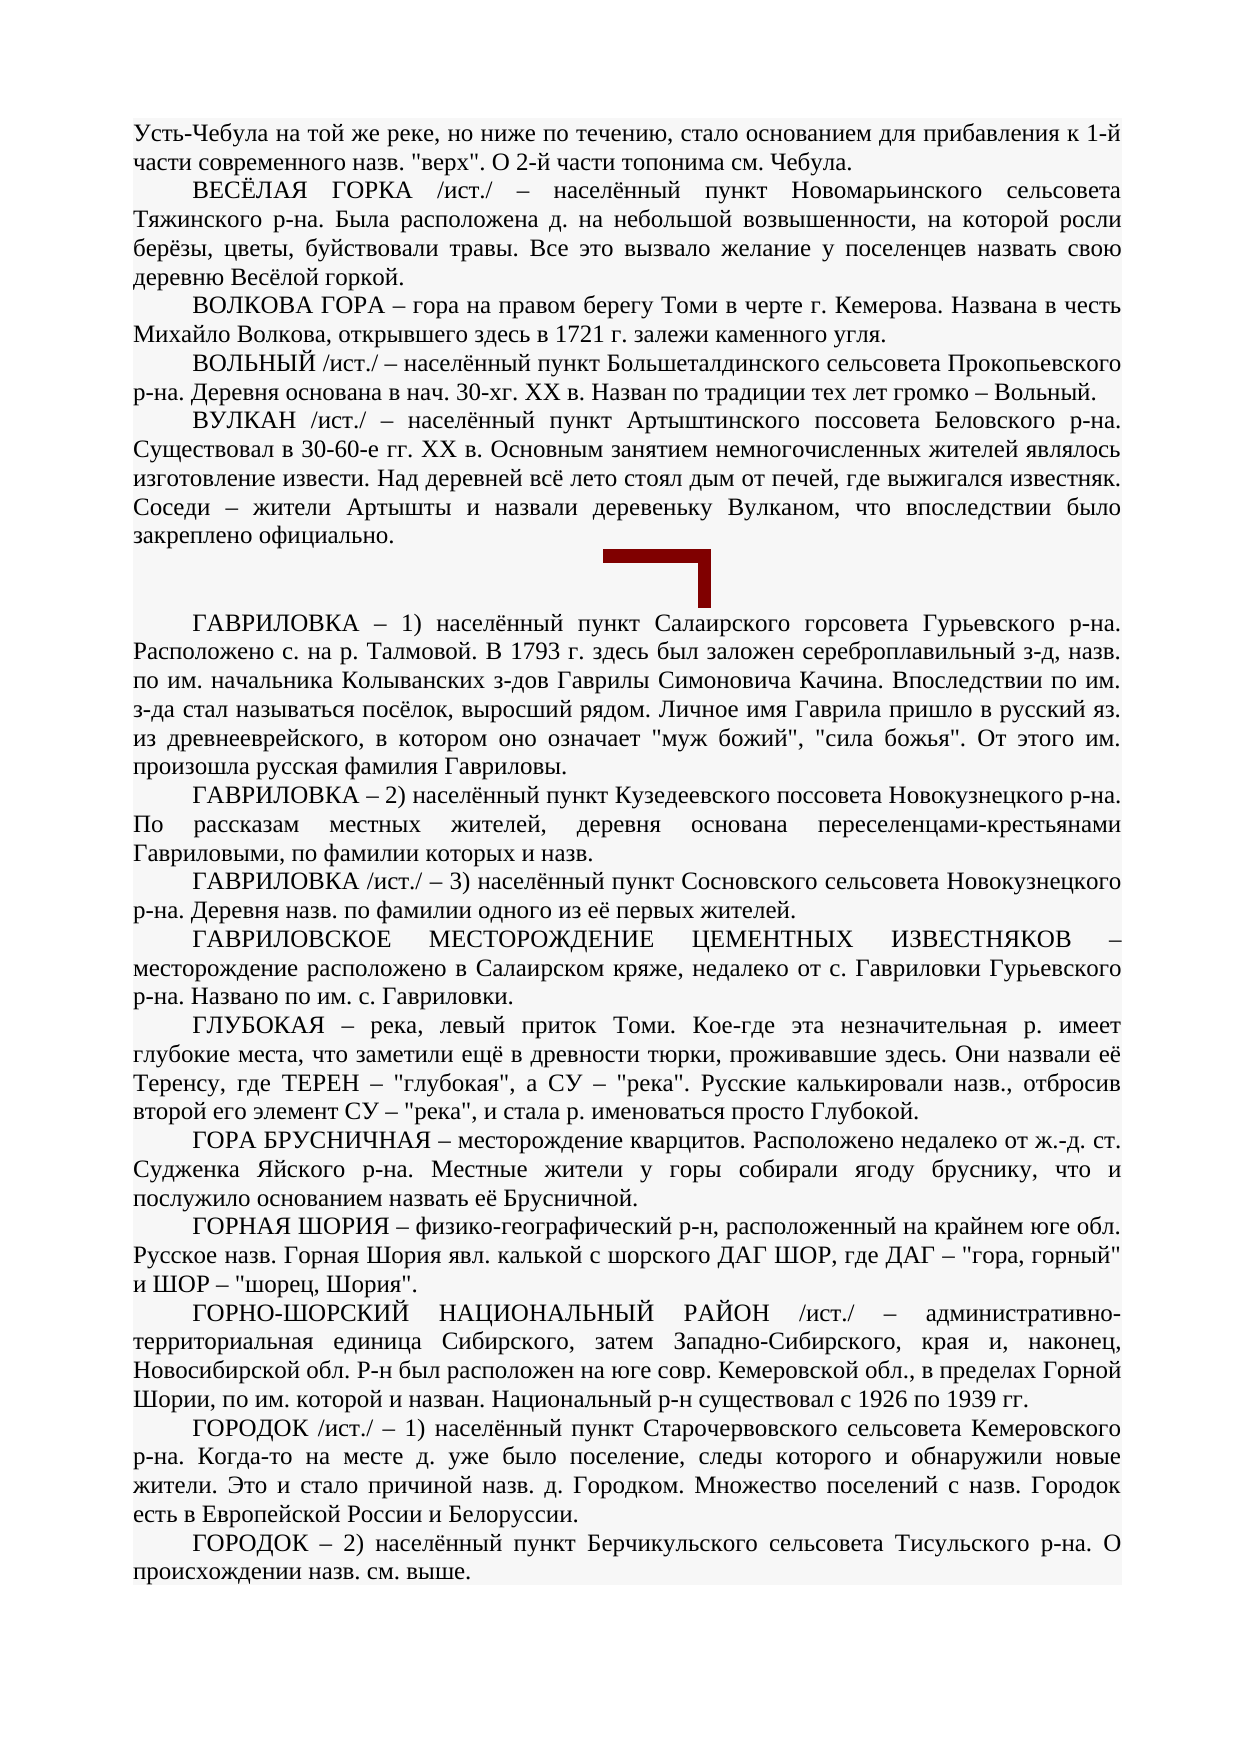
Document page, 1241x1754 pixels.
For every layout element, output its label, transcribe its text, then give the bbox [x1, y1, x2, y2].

text ГОРА БРУСНИЧНАЯ – месторождение кварцитов. Расположено недалеко от ж.-д. ст. Судженка Яйского р-на. Местные жители у горы собирали ягоду бруснику, что и послужило основанием назвать её Брусничной. [133, 1125, 1122, 1211]
text ВОЛЬНЫЙ /ист./ – населённый пункт Большеталдинского сельсовета Прокопьевского р-на. Деревня основана в нач. 30-хг. ХХ в. Назван по традиции тех лет громко – Вольный. [133, 348, 1122, 406]
text ГАВРИЛОВКА – 1) населённый пункт Салаирского горсовета Гурьевского р-на. Расположено с. на р. Талмовой. В 1793 г. здесь был заложен сереброплавильный з-д, назв. по им. начальника Колыванских з-дов Гаврилы Симоновича Качина. Впоследствии по им. з-да стал называться посёлок, выросший рядом. Личное имя Гаврила пришло в русский яз. из древнееврейского, в котором оно означает "муж божий", "сила божья". От этого им. произошла русская фамилия Гавриловы. [133, 608, 1122, 780]
text ГОРОДОК – 2) населённый пункт Берчикульского сельсовета Тисульского р-на. О происхождении назв. см. выше. [133, 1528, 1122, 1585]
text ГЛУБОКАЯ – река, левый приток Томи. Кое-где эта незначительная р. имеет глубокие места, что заметили ещё в древности тюрки, проживавшие здесь. Они назвали её Теренсу, где ТЕРЕН – "глубокая", а СУ – "река". Русские калькировали назв., отбросив второй его элемент СУ – "река", и стала р. именоваться просто Глубокой. [133, 1010, 1122, 1125]
text ГАВРИЛОВКА – 2) населённый пункт Кузедеевского поссовета Новокузнецкого р-на. По рассказам местных жителей, деревня основана переселенцами-крестьянами Гавриловыми, по фамилии которых и назв. [133, 780, 1122, 866]
text ГОРНАЯ ШОРИЯ – физико-географический р-н, расположенный на крайнем юге обл. Русское назв. Горная Шория явл. калькой с шорского ДАГ ШОР, где ДАГ – "гора, горный" и ШОР – "шорец, Шория". [133, 1211, 1122, 1298]
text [133, 118, 1122, 176]
text ГОРОДОК /ист./ – 1) населённый пункт Старочервовского сельсовета Кемеровского р-на. Когда-то на месте д. уже было поселение, следы которого и обнаружили новые жители. Это и стало причиной назв. д. Городком. Множество поселений с назв. Городок есть в Европейской России и Белоруссии. [133, 1413, 1122, 1528]
text ГОРНО-ШОРСКИЙ НАЦИОНАЛЬНЫЙ РАЙОН /ист./ – административно- территориальная единица Сибирского, затем Западно-Сибирского, края и, наконец, Новосибирской обл. Р-н был расположен на юге совр. Кемеровской обл., в пределах Горной Шории, по им. которой и назван. Национальный р-н существовал с 1926 по 1939 гг. [133, 1298, 1122, 1413]
text ВОЛКОВА ГОРА – гора на правом берегу Томи в черте г. Кемерова. Названа в честь Михайло Волкова, открывшего здесь в 1721 г. залежи каменного угля. [133, 291, 1122, 348]
text ВЕСЁЛАЯ ГОРКА /ист./ – населённый пункт Новомарьинского сельсовета Тяжинского р-на. Была расположена д. на небольшой возвышенности, на которой росли берёзы, цветы, буйствовали травы. Все это вызвало желание у поселенцев назвать свою деревню Весёлой горкой. [133, 176, 1122, 291]
text ГАВРИЛОВКА /ист./ – 3) населённый пункт Сосновского сельсовета Новокузнецкого р-на. Деревня назв. по фамилии одного из её первых жителей. [133, 866, 1122, 924]
text ГАВРИЛОВСКОЕ МЕСТОРОЖДЕНИЕ ЦЕМЕНТНЫХ ИЗВЕСТНЯКОВ – месторождение расположено в Салаирском кряже, недалеко от с. Гавриловки Гурьевского р-на. Названо по им. с. Гавриловки. [133, 924, 1122, 1010]
text ВУЛКАН /ист./ – населённый пункт Артыштинского поссовета Беловского р-на. Существовал в 30-60-е гг. ХХ в. Основным занятием немногочисленных жителей являлось изготовление извести. Над деревней всё лето стоял дым от печей, где выжигался известняк. Соседи – жители Артышты и назвали деревеньку Вулканом, что впоследствии было закреплено официально. [133, 406, 1122, 549]
